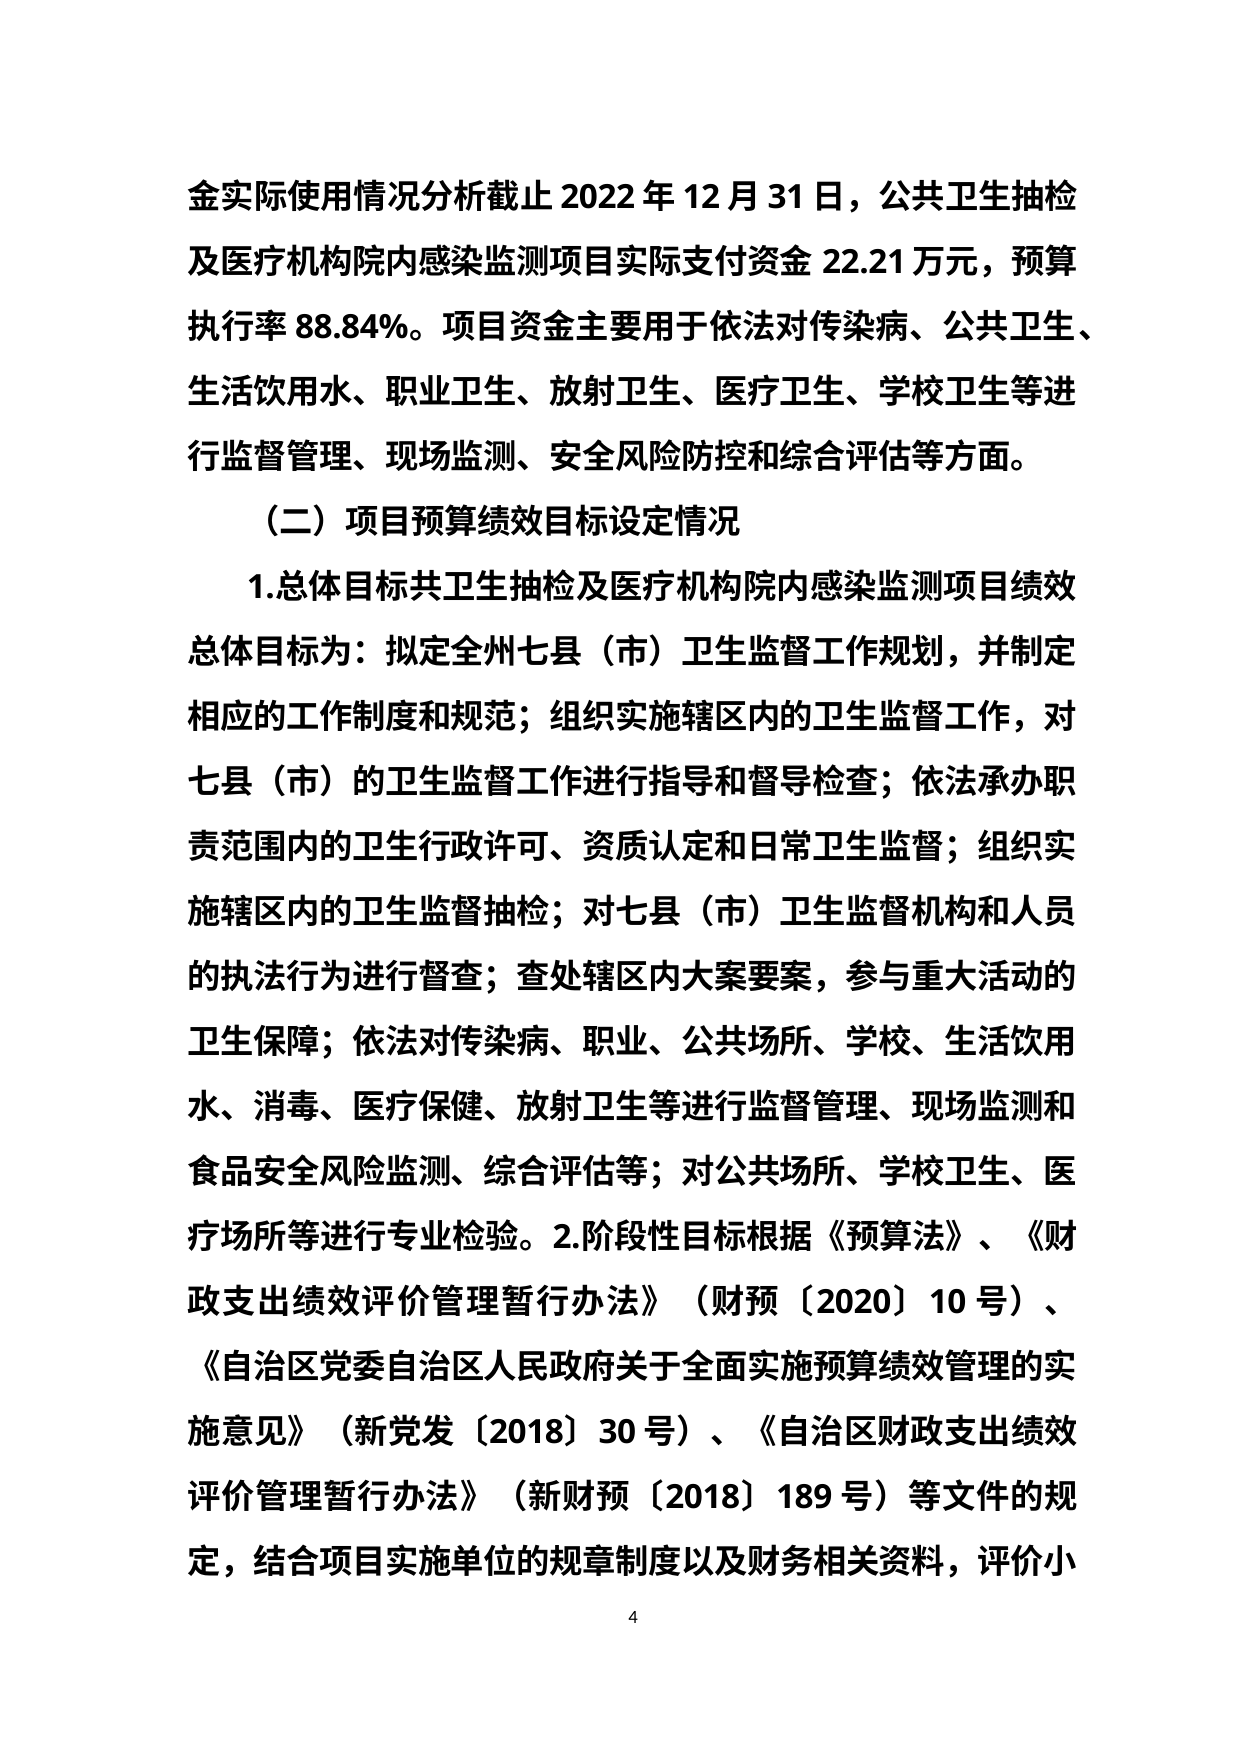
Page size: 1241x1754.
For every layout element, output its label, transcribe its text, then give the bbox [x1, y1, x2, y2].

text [187, 162, 1078, 487]
text （二）项目预算绩效目标设定情况 [187, 487, 1078, 552]
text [187, 552, 1078, 1592]
